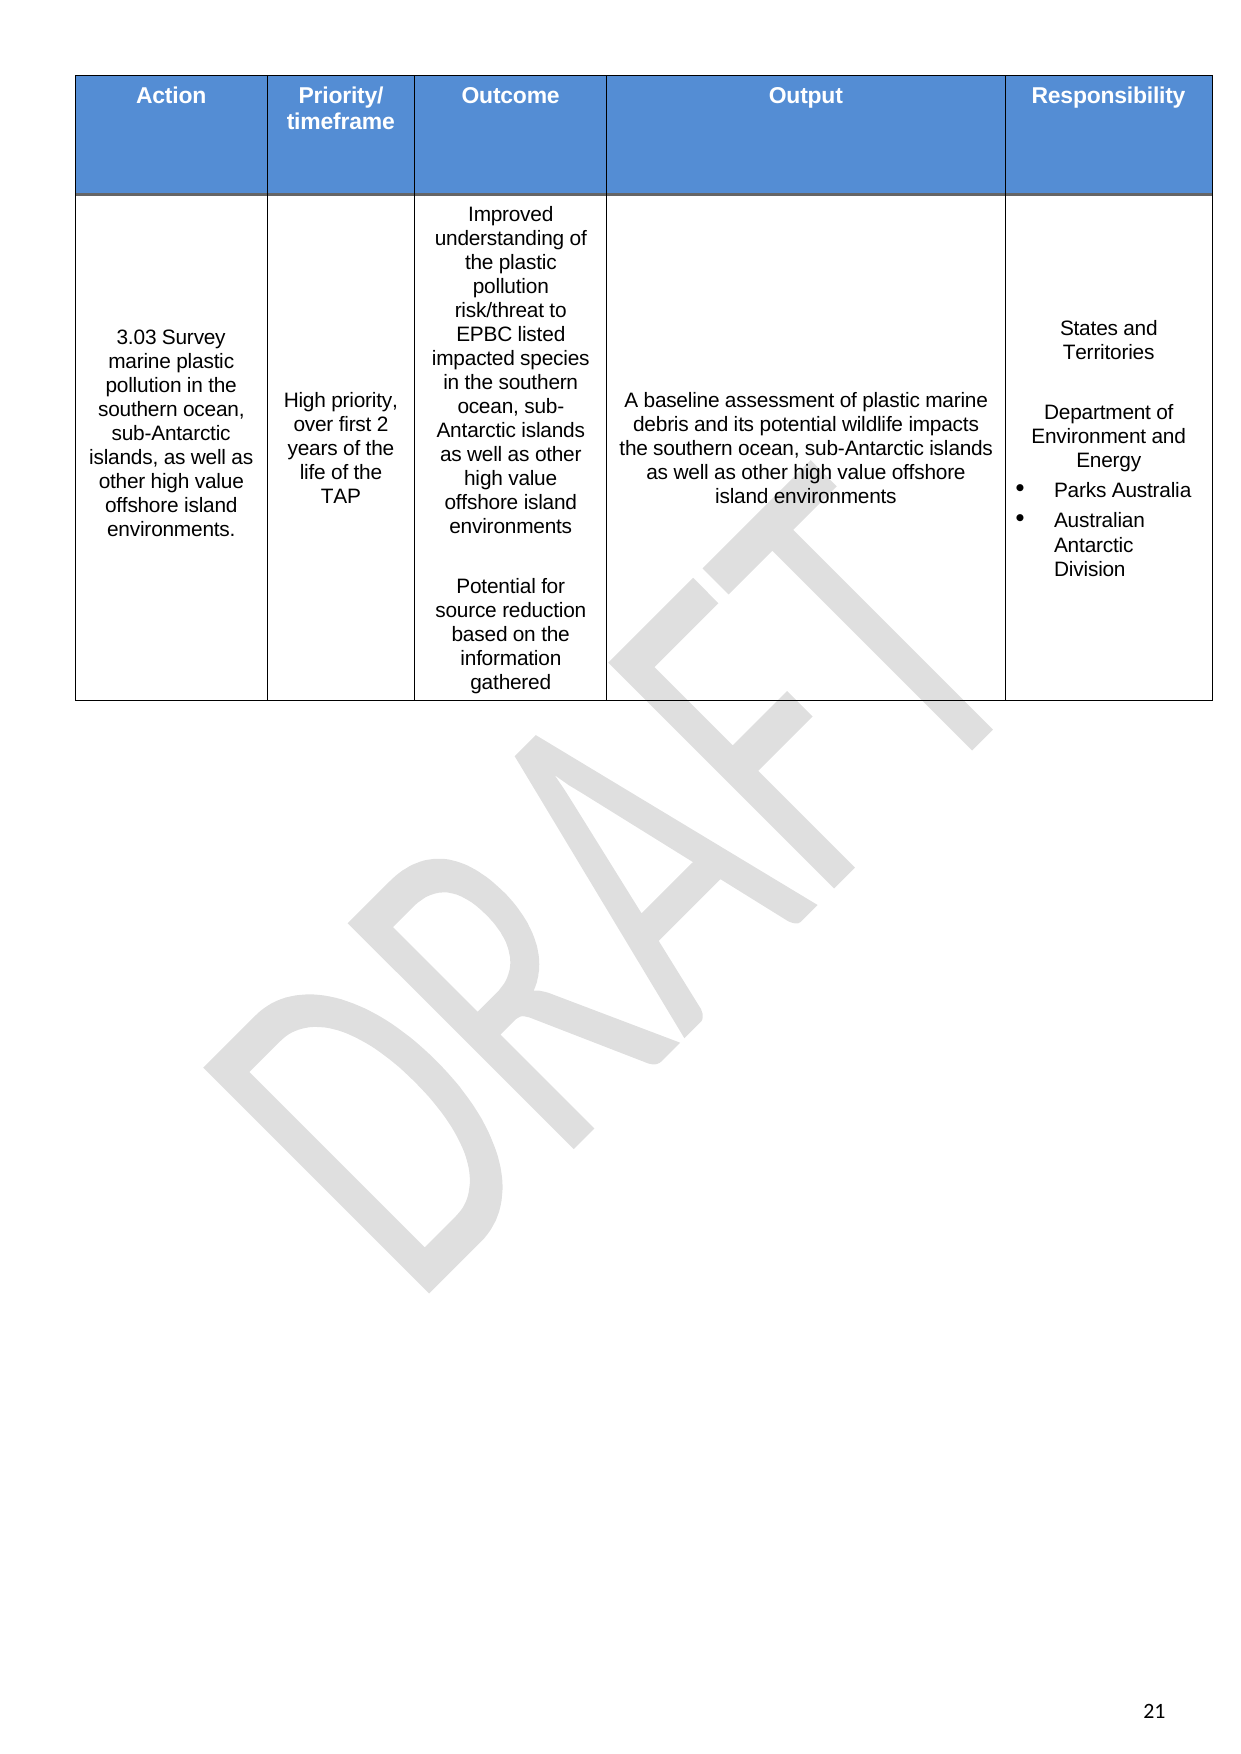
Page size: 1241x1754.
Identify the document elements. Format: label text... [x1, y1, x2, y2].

table_cell High priority, over first 2 years of the life of the TAP [268, 196, 414, 700]
table_header Action [76, 76, 267, 193]
table_cell A baseline assessment of plastic marine debris and its potential wildlife impacts the southern ocean, sub-Antarctic islands as well as other high value offshore island environments [607, 196, 1005, 700]
table_cell States and Territories Department of Environment and Energy Parks Australia Australian Antarctic Division [1006, 196, 1212, 700]
table_header Priority/ timeframe [268, 76, 414, 193]
table_cell Improved understanding of the plastic pollution risk/threat to EPBC listed impacted species in the southern ocean, sub-Antarctic islands as well as other high value offshore island environments Potential for source reduction based on the information gathered [415, 196, 606, 700]
table_header Output [607, 76, 1005, 193]
table_header Responsibility [1006, 76, 1212, 193]
table_cell 3.03 Survey marine plastic pollution in the southern ocean, sub-Antarctic islands, as well as other high value offshore island environments. [76, 196, 267, 700]
table_header Outcome [415, 76, 606, 193]
